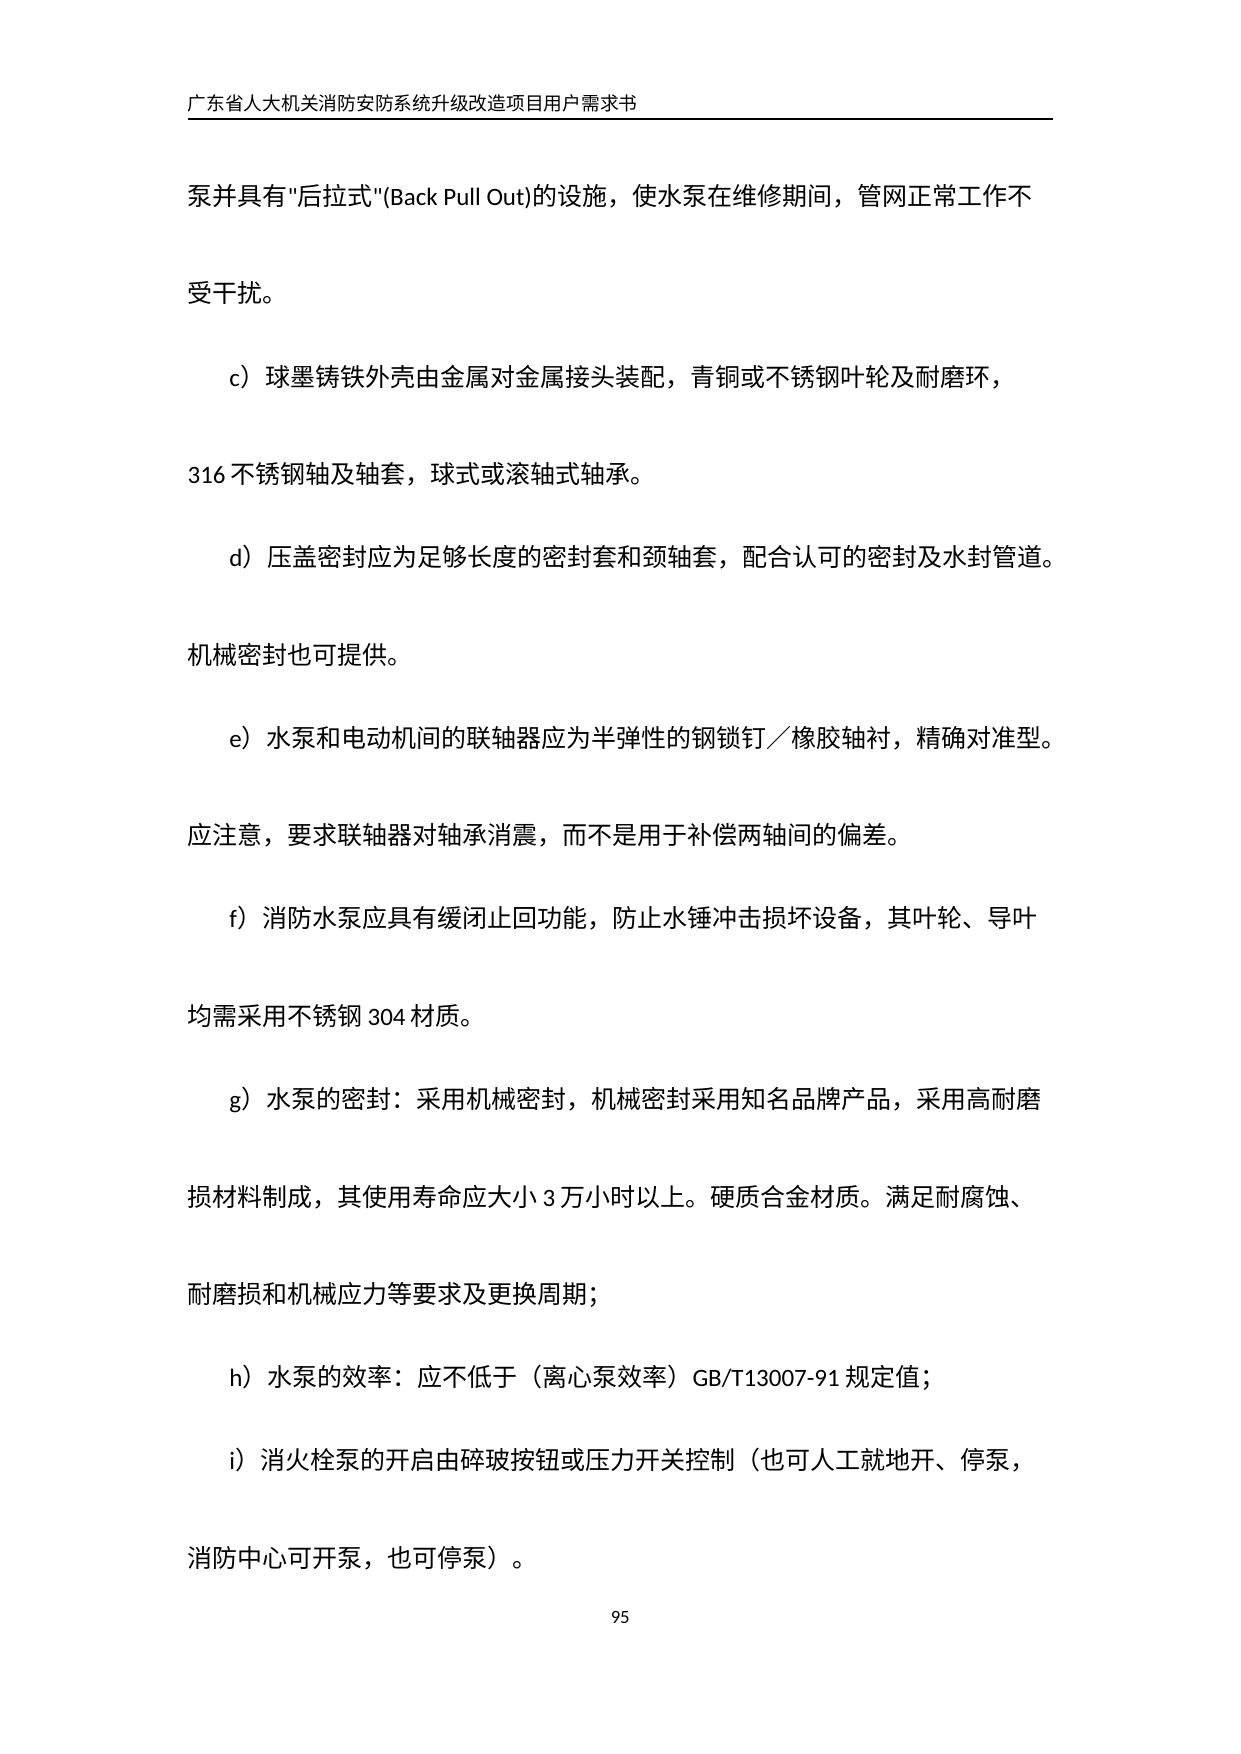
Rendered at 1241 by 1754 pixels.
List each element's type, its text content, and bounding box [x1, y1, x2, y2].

text 水泵的密封：采用机械密封，机械密封采用知名品牌产品，采用高耐磨损材料制成，其使用寿命应大小3万小时以上。硬质合金材质。满足耐腐蚀、耐磨损和机械应力等要求及更换周期； [187, 1065, 1053, 1325]
text 水泵和电动机间的联轴器应为半弹性的钢锁钉／橡胶轴衬，精确对准型。应注意，要求联轴器对轴承消震，而不是用于补偿两轴间的偏差。 [187, 704, 1053, 866]
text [187, 162, 1053, 324]
text 球墨铸铁外壳由金属对金属接头装配，青铜或不锈钢叶轮及耐磨环，316不锈钢轴及轴套，球式或滚轴式轴承。 [187, 343, 1053, 505]
text 消防水泵应具有缓闭止回功能，防止水锤冲击损坏设备，其叶轮、导叶均需采用不锈钢304材质。 [187, 884, 1053, 1047]
text 消火栓泵的开启由碎玻按钮或压力开关控制（也可人工就地开、停泵，消防中心可开泵，也可停泵）。 [187, 1426, 1053, 1589]
text 水泵的效率：应不低于（离心泵效率）GB/T13007-91规定值； [187, 1343, 1053, 1408]
text 压盖密封应为足够长度的密封套和颈轴套，配合认可的密封及水封管道。机械密封也可提供。 [187, 523, 1053, 686]
